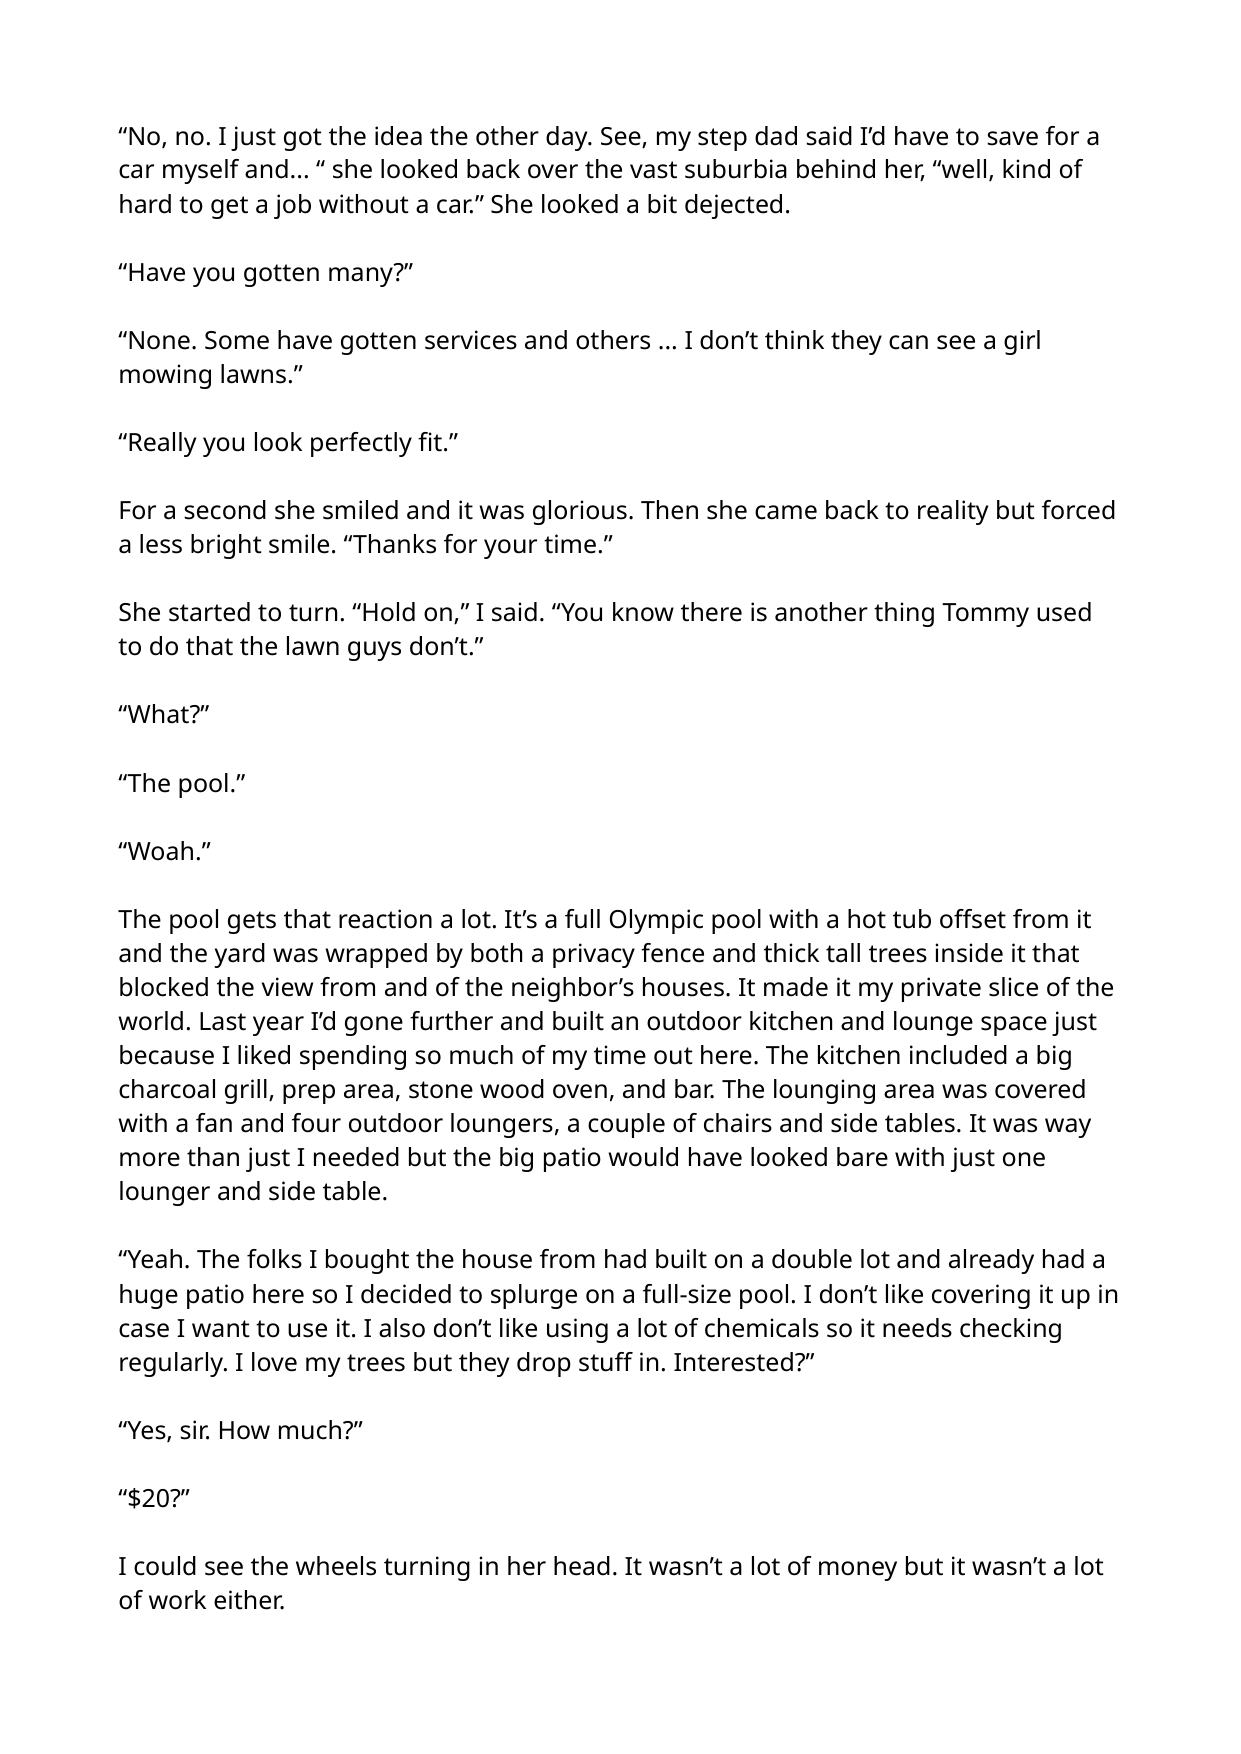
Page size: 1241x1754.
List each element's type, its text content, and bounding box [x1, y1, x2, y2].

text I could see the wheels turning in her head. It wasn’t a lot of money but it wasn’t a lot of work either. [118, 1549, 1122, 1617]
text “Yeah. The folks I bought the house from had built on a double lot and already had a huge patio here so I decided to splurge on a full-size pool. I don’t like covering it up in case I want to use it. I also don’t like using a lot of chemicals so it needs checking regularly. I love my trees but they drop stuff in. Interested?” [118, 1242, 1122, 1378]
text “Really you look perfectly fit.” [118, 425, 1122, 459]
text “The pool.” [118, 765, 1122, 799]
text “No, no. I just got the idea the other day. See, my step dad said I’d have to save for a car myself and... “ she looked back over the vast suburbia behind her, “well, kind of hard to get a job without a car.” She looked a bit dejected. [118, 118, 1122, 220]
text “Woah.” [118, 833, 1122, 867]
text “Yes, sir. How much?” [118, 1412, 1122, 1447]
text “$20?” [118, 1481, 1122, 1515]
text “What?” [118, 697, 1122, 731]
text For a second she smiled and it was glorious. Then she came back to reality but forced a less bright smile. “Thanks for your time.” [118, 493, 1122, 561]
text “None. Some have gotten services and others ... I don’t think they can see a girl mowing lawns.” [118, 322, 1122, 391]
text The pool gets that reaction a lot. It’s a full Olympic pool with a hot tub offset from it and the yard was wrapped by both a privacy fence and thick tall trees inside it that blocked the view from and of the neighbor’s houses. It made it my private slice of the world. Last year I’d gone further and built an outdoor kitchen and lounge space just because I liked spending so much of my time out here. The kitchen included a big charcoal grill, prep area, stone wood oven, and bar. The lounging area was covered with a fan and four outdoor loungers, a couple of chairs and side tables. It was way more than just I needed but the big patio would have looked bare with just one lounger and side table. [118, 902, 1122, 1208]
text She started to turn. “Hold on,” I said. “You know there is another thing Tommy used to do that the lawn guys don’t.” [118, 595, 1122, 663]
text “Have you gotten many?” [118, 254, 1122, 288]
